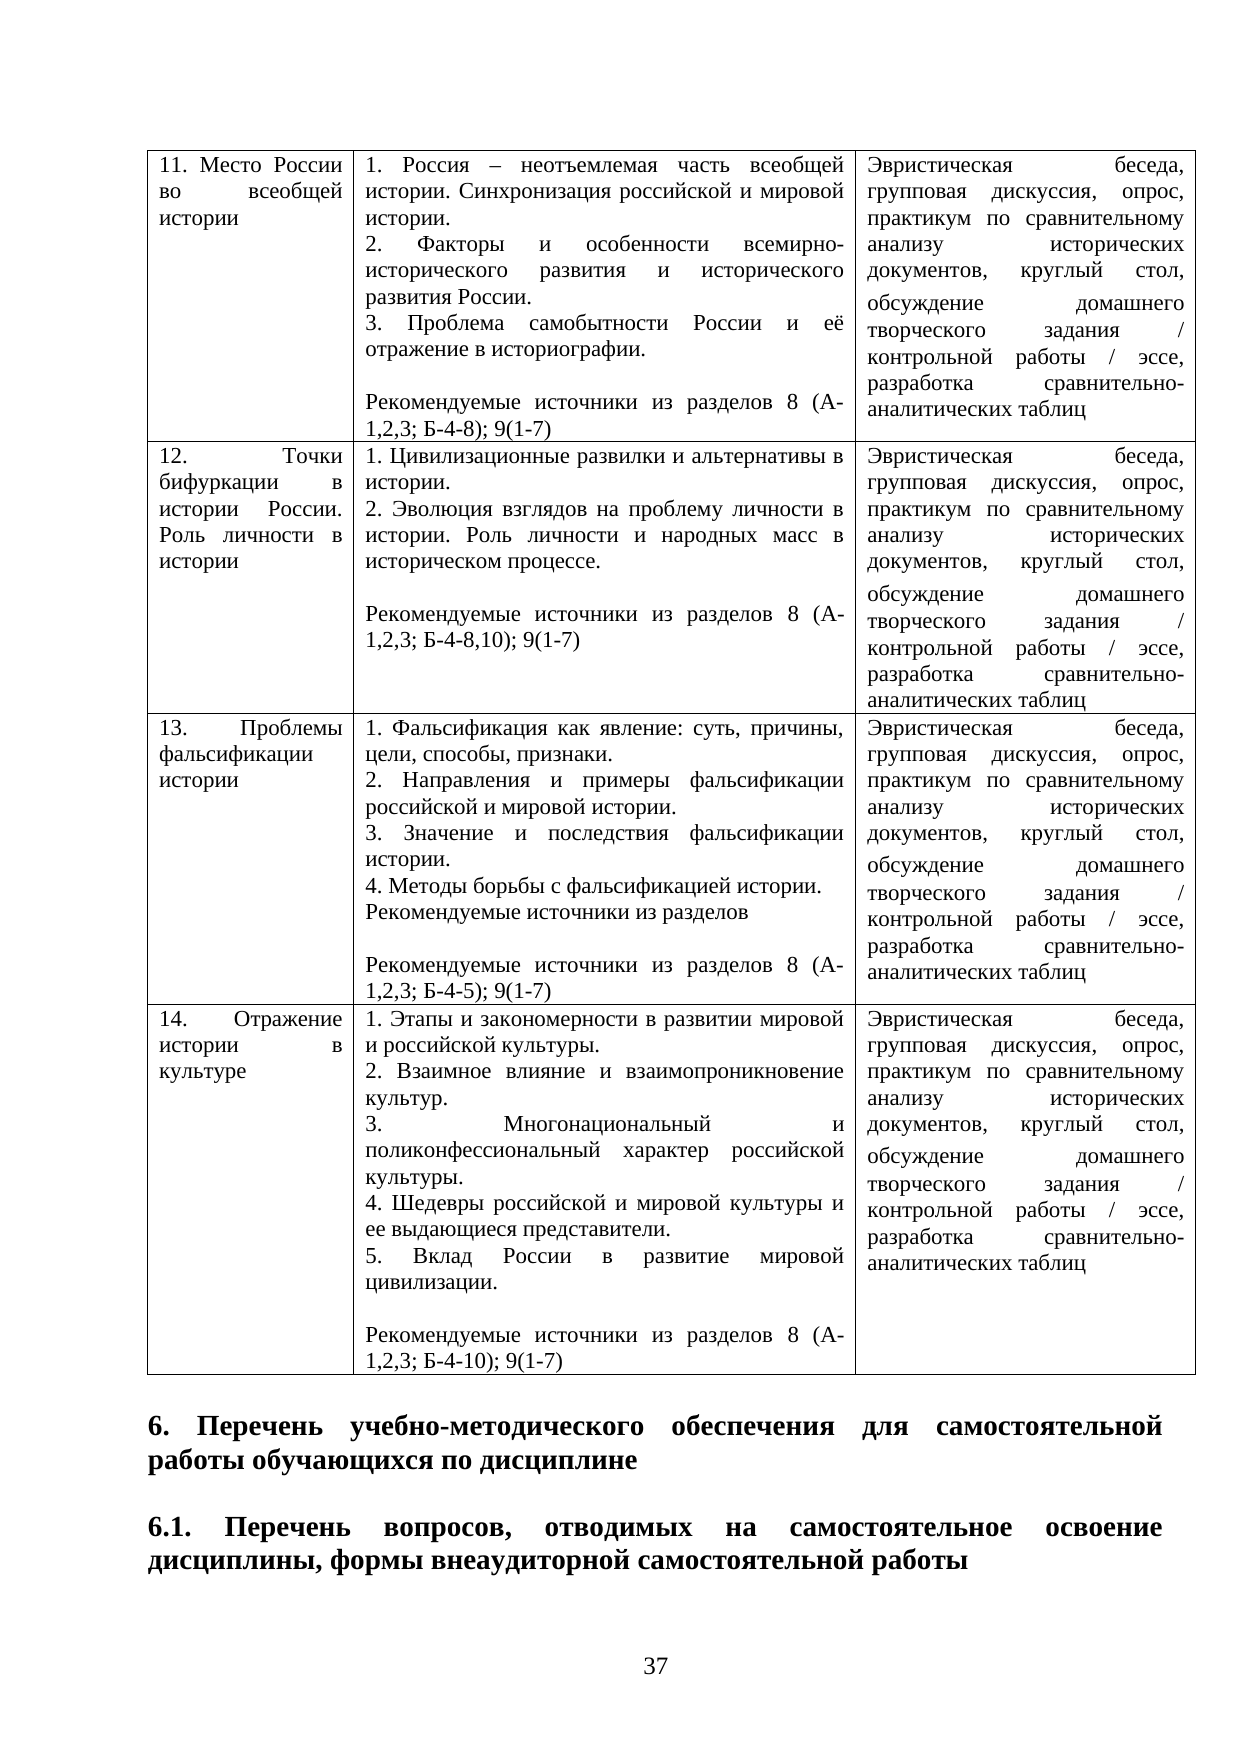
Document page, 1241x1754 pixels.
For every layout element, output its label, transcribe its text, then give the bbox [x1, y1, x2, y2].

text 6. Перечень учебно-методического обеспечения для самостоятельной работы обучающихся по дисциплине [148, 1408, 1163, 1475]
table_cell 1. Этапы и закономерности в развитии мировой и российской культуры. 2. Взаимное влияние и взаимопроникновение культур. 3. Многонациональный и поликонфессиональный характер российской культуры. 4. Шедевры российской и мировой культуры и ее выдающиеся представители. 5. Вклад России в развитие мировой цивилизации. Рекомендуемые источники из разделов 8 (А-1,2,3; Б-4-10); 9(1-7) [354, 1005, 855, 1374]
table_cell 12. Точки бифуркации в истории России. Роль личности в истории [148, 442, 353, 713]
table_cell 11. Место России во всеобщей истории [148, 151, 353, 441]
table_cell Эвристическая беседа, групповая дискуссия, опрос, практикум по сравнительному анализу исторических документов, круглый стол, обсуждение домашнего творческого задания / контрольной работы / эссе, разработка сравнительно-аналитических таблиц [856, 714, 1195, 1004]
table_cell 1. Россия – неотъемлемая часть всеобщей истории. Синхронизация российской и мировой истории. 2. Факторы и особенности всемирно-исторического развития и исторического развития России. 3. Проблема самобытности России и её отражение в историографии. Рекомендуемые источники из разделов 8 (А-1,2,3; Б-4-8); 9(1-7) [354, 151, 855, 441]
table_cell 1. Фальсификация как явление: суть, причины, цели, способы, признаки. 2. Направления и примеры фальсификации российской и мировой истории. 3. Значение и последствия фальсификации истории. 4. Методы борьбы с фальсификацией истории. Рекомендуемые источники из разделов Рекомендуемые источники из разделов 8 (А-1,2,3; Б-4-5); 9(1-7) [354, 714, 855, 1004]
table_cell Эвристическая беседа, групповая дискуссия, опрос, практикум по сравнительному анализу исторических документов, круглый стол, обсуждение домашнего творческого задания / контрольной работы / эссе, разработка сравнительно-аналитических таблиц [856, 1005, 1195, 1374]
table_cell 13. Проблемы фальсификации истории [148, 714, 353, 1004]
text 6.1. Перечень вопросов, отводимых на самостоятельное освоение дисциплины, формы внеаудиторной самостоятельной работы [148, 1509, 1163, 1576]
table_cell Эвристическая беседа, групповая дискуссия, опрос, практикум по сравнительному анализу исторических документов, круглый стол, обсуждение домашнего творческого задания / контрольной работы / эссе, разработка сравнительно-аналитических таблиц [856, 151, 1195, 441]
table_cell 1. Цивилизационные развилки и альтернативы в истории. 2. Эволюция взглядов на проблему личности в истории. Роль личности и народных масс в историческом процессе. Рекомендуемые источники из разделов 8 (А-1,2,3; Б-4-8,10); 9(1-7) [354, 442, 855, 713]
table_cell Эвристическая беседа, групповая дискуссия, опрос, практикум по сравнительному анализу исторических документов, круглый стол, обсуждение домашнего творческого задания / контрольной работы / эссе, разработка сравнительно-аналитических таблиц [856, 442, 1195, 713]
table_cell 14. Отражение истории в культуре [148, 1005, 353, 1374]
